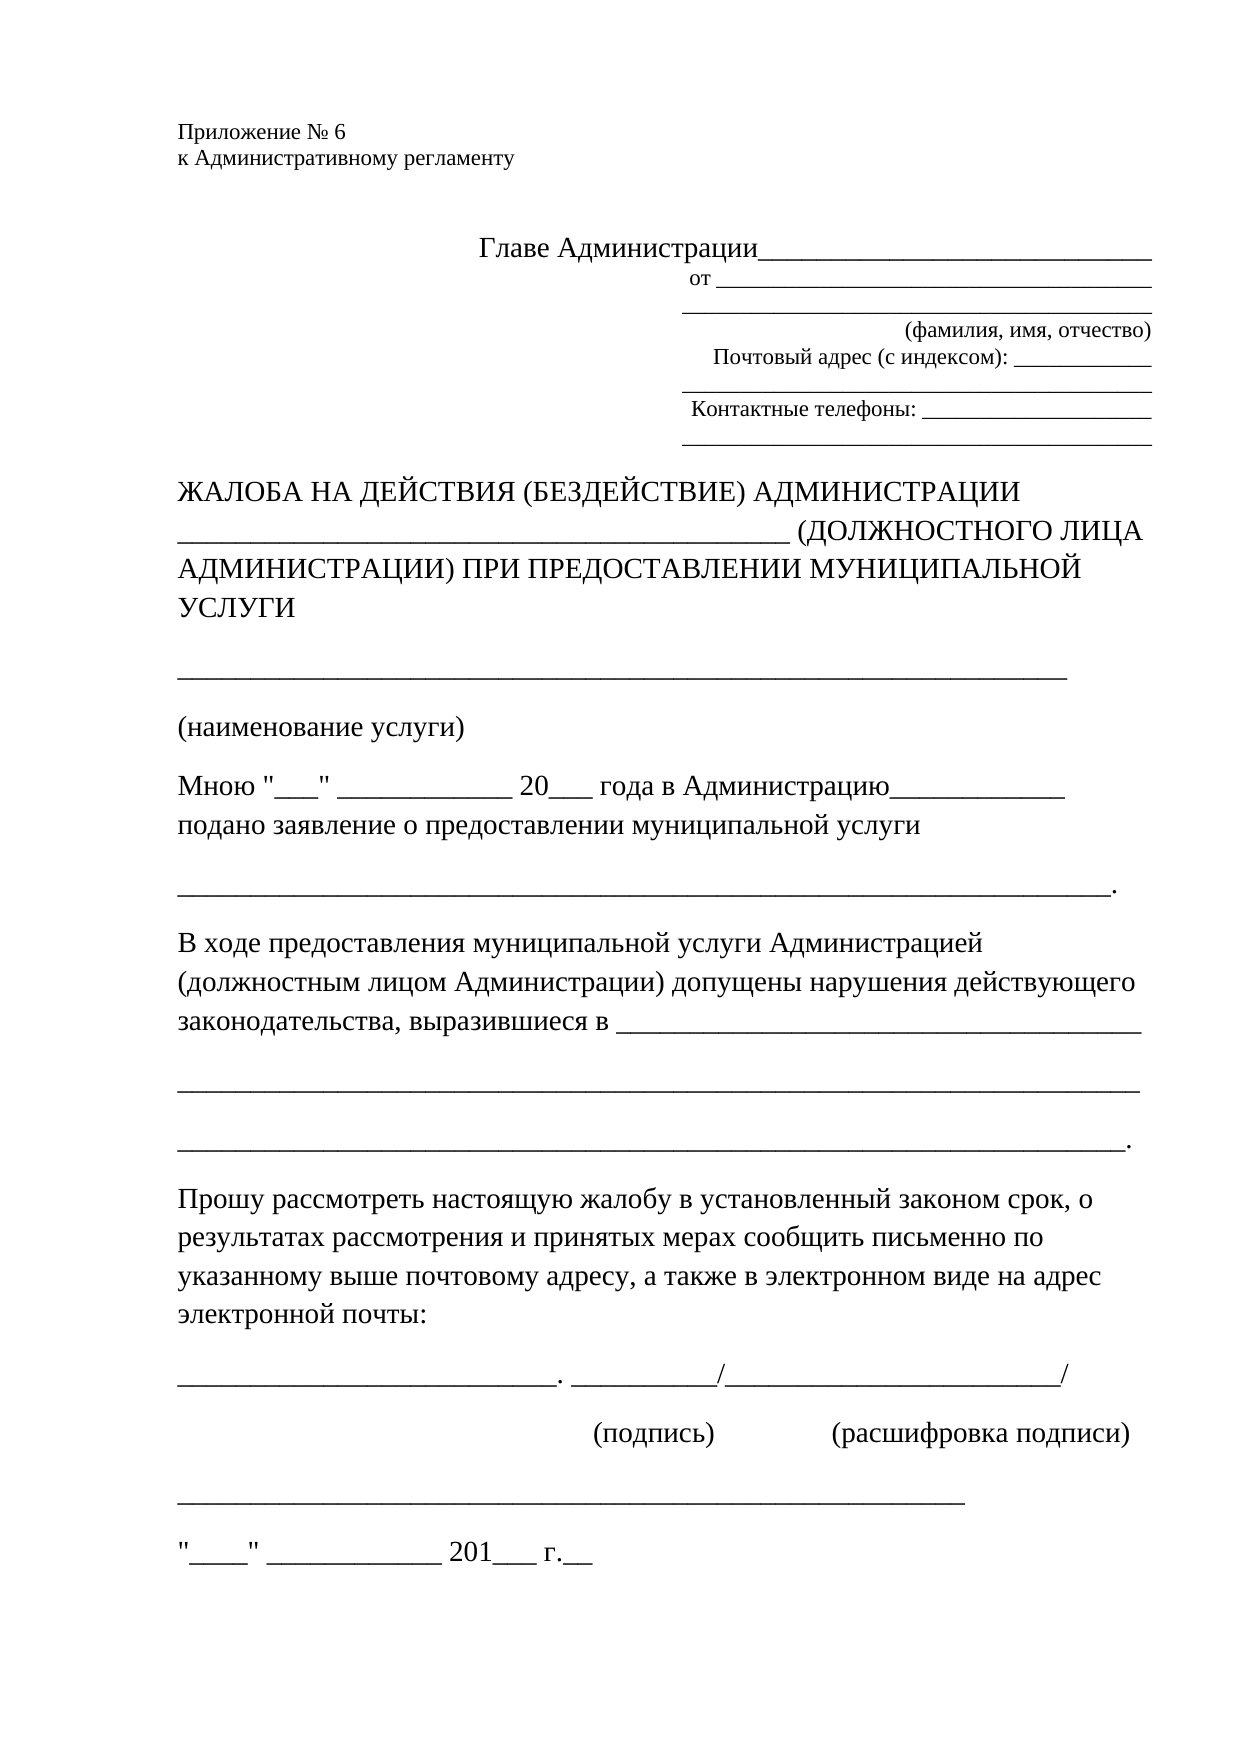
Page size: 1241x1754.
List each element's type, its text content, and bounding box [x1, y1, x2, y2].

text (наименование услуги) [177, 709, 1152, 742]
text (подпись) (расшифровка подписи) [177, 1415, 1152, 1449]
text Мною "___" ____________ 20___ года в Администрацию____________ подано заявление о предоставлении муниципальной услуги [177, 768, 1152, 840]
text (фамилия, имя, отчество) [177, 316, 1152, 343]
text ______________________________________________________ [177, 1474, 1152, 1508]
text _________________________________________ [177, 422, 1152, 448]
text Приложение № 6 [177, 118, 1152, 144]
text Главе Администрации___________________________ [177, 230, 1152, 264]
text Прошу рассмотреть настоящую жалобу в установленный законом срок, о результатах рассмотрения и принятых мерах сообщить письменно по указанному выше почтовому адресу, а также в электронном виде на адрес электронной почты: [177, 1181, 1152, 1330]
text _________________________________________ [177, 290, 1152, 316]
text ________________________________________________________________. [177, 866, 1152, 900]
text _____________________________________________________________ [177, 649, 1152, 683]
text ЖАЛОБА НА ДЕЙСТВИЯ (БЕЗДЕЙСТВИЕ) АДМИНИСТРАЦИИ __________________________________________ (ДОЛЖНОСТНОГО ЛИЦА АДМИНИСТРАЦИИ) ПРИ ПРЕДОСТАВЛЕНИИ МУНИЦИПАЛЬНОЙ УСЛУГИ [177, 474, 1152, 624]
text к Административному регламенту [177, 144, 1152, 171]
text __________________________________________________________________ [177, 1062, 1152, 1096]
text "____" ____________ 201___ г.__ [177, 1534, 1152, 1567]
text _________________________________________________________________. [177, 1121, 1152, 1155]
text Почтовый адрес (с индексом): ____________ [177, 343, 1152, 369]
text Контактные телефоны: ____________________ [177, 396, 1152, 422]
text __________________________. __________/_______________________/ [177, 1356, 1152, 1389]
text от ______________________________________ [177, 264, 1152, 290]
text В ходе предоставления муниципальной услуги Администрацией (должностным лицом Администрации) допущены нарушения действующего законодательства, выразившиеся в ____________________________________ [177, 926, 1152, 1036]
text _________________________________________ [177, 369, 1152, 396]
